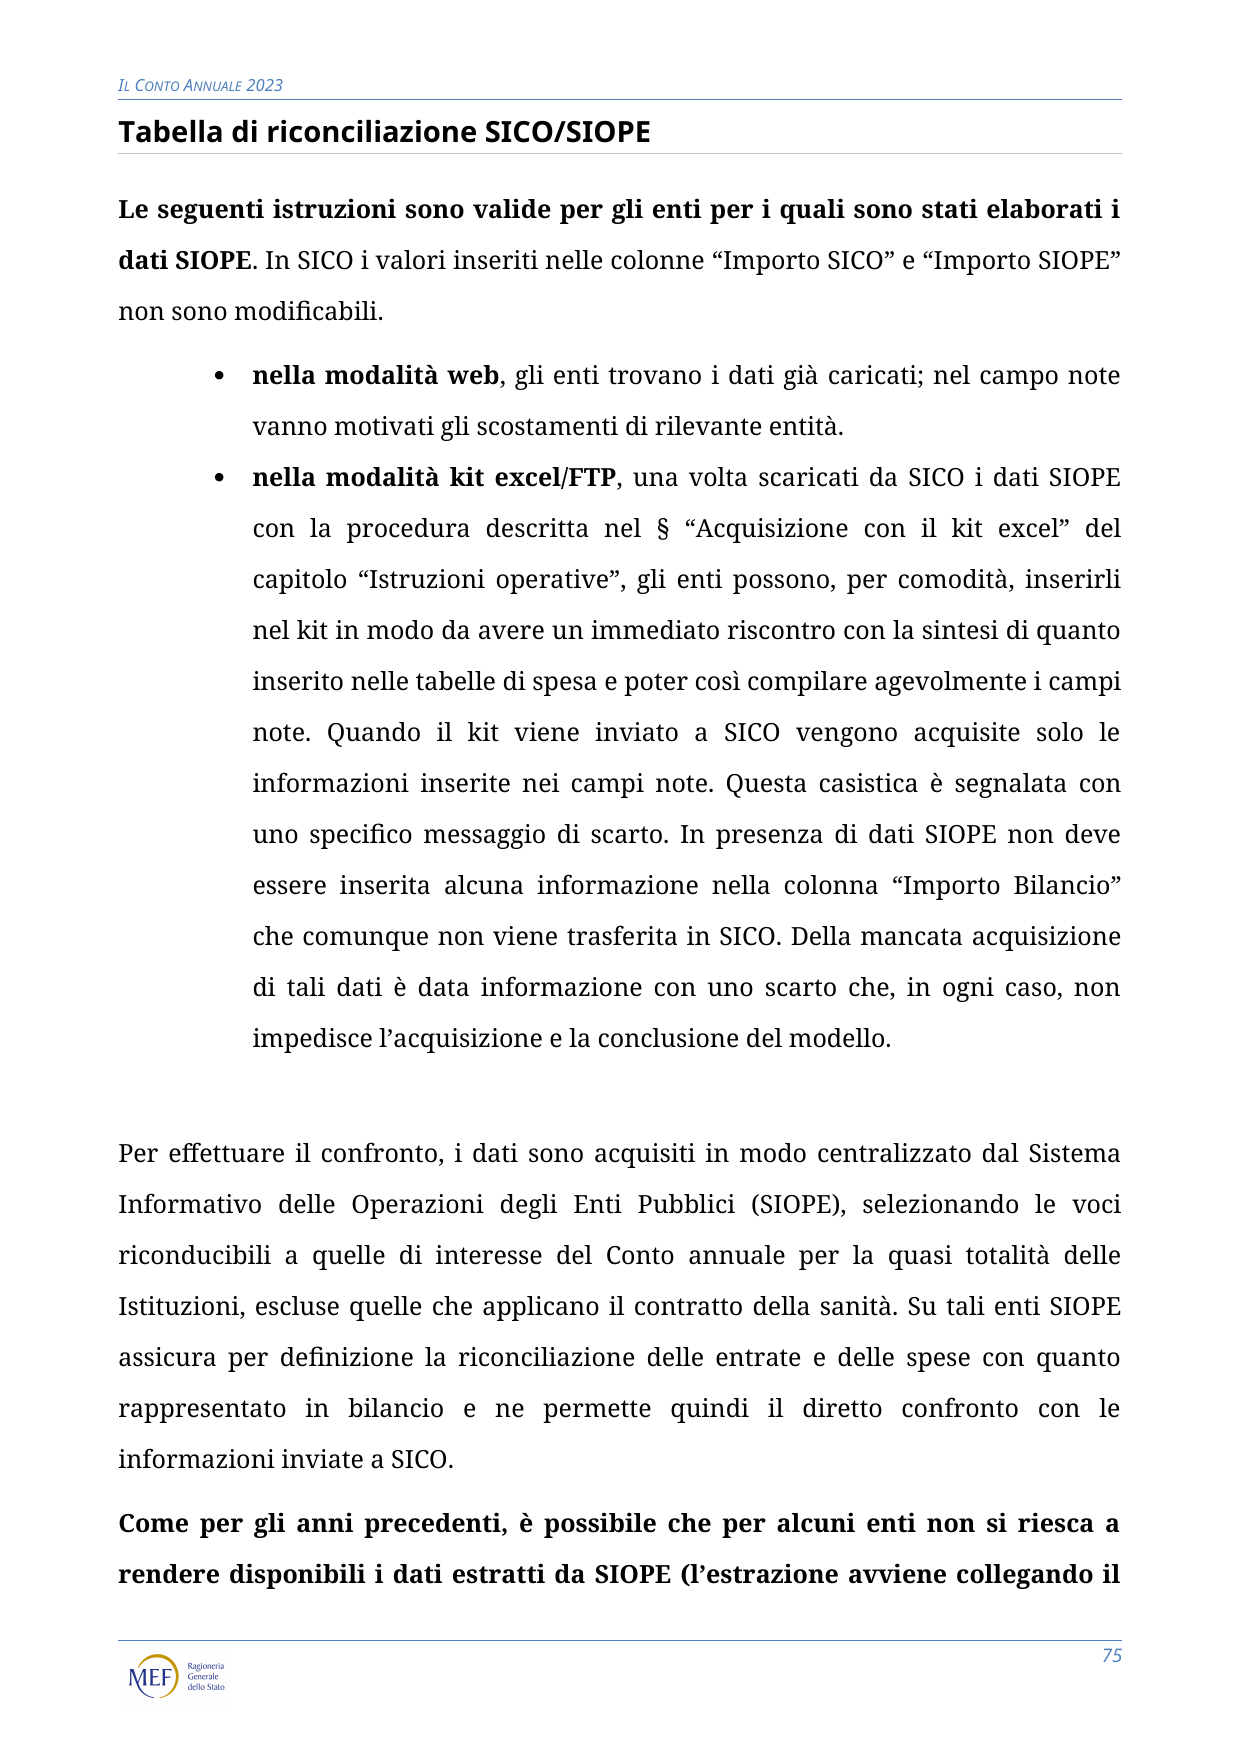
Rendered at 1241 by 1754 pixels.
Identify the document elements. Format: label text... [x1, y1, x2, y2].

text Per effettuare il confronto, i dati sono acquisiti in modo centralizzato dal Sistema Informativo delle Operazioni degli Enti Pubblici (SIOPE), selezionando le voci riconducibili a quelle di interesse del Conto annuale per la quasi totalità delle Istituzioni, escluse quelle che applicano il contratto della sanità. Su tali enti SIOPE assicura per definizione la riconciliazione delle entrate e delle spese con quanto rappresentato in bilancio e ne permette quindi il diretto confronto con le informazioni inviate a SICO. [118, 1136, 1122, 1476]
list nella modalità web, gli enti trovano i dati già caricati; nel campo note vanno motivati gli scostamenti di rilevante entità. [215, 358, 1122, 443]
picture [120, 1645, 231, 1707]
list nella modalità kit excel/FTP, una volta scaricati da SICO i dati SIOPE con la procedura descritta nel § “Acquisizione con il kit excel” del capitolo “Istruzioni operative”, gli enti possono, per comodità, inserirli nel kit in modo da avere un immediato riscontro con la sintesi di quanto inserito nelle tabelle di spesa e poter così compilare agevolmente i campi note. Quando il kit viene inviato a SICO vengono acquisite solo le informazioni inserite nei campi note. Questa casistica è segnalata con uno specifico messaggio di scarto. In presenza di dati SIOPE non deve essere inserita alcuna informazione nella colonna “Importo Bilancio” che comunque non viene trasferita in SICO. Della mancata acquisizione di tali dati è data informazione con uno scarto che, in ogni caso, non impedisce l’acquisizione e la conclusione del modello. [215, 460, 1122, 1055]
text Tabella di riconciliazione SICO/SIOPE [118, 112, 1122, 153]
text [118, 1506, 1122, 1591]
text Le seguenti istruzioni sono valide per gli enti per i quali sono stati elaborati i dati SIOPE. In SICO i valori inseriti nelle colonne “Importo SICO” e “Importo SIOPE” non sono modificabili. [118, 192, 1122, 328]
